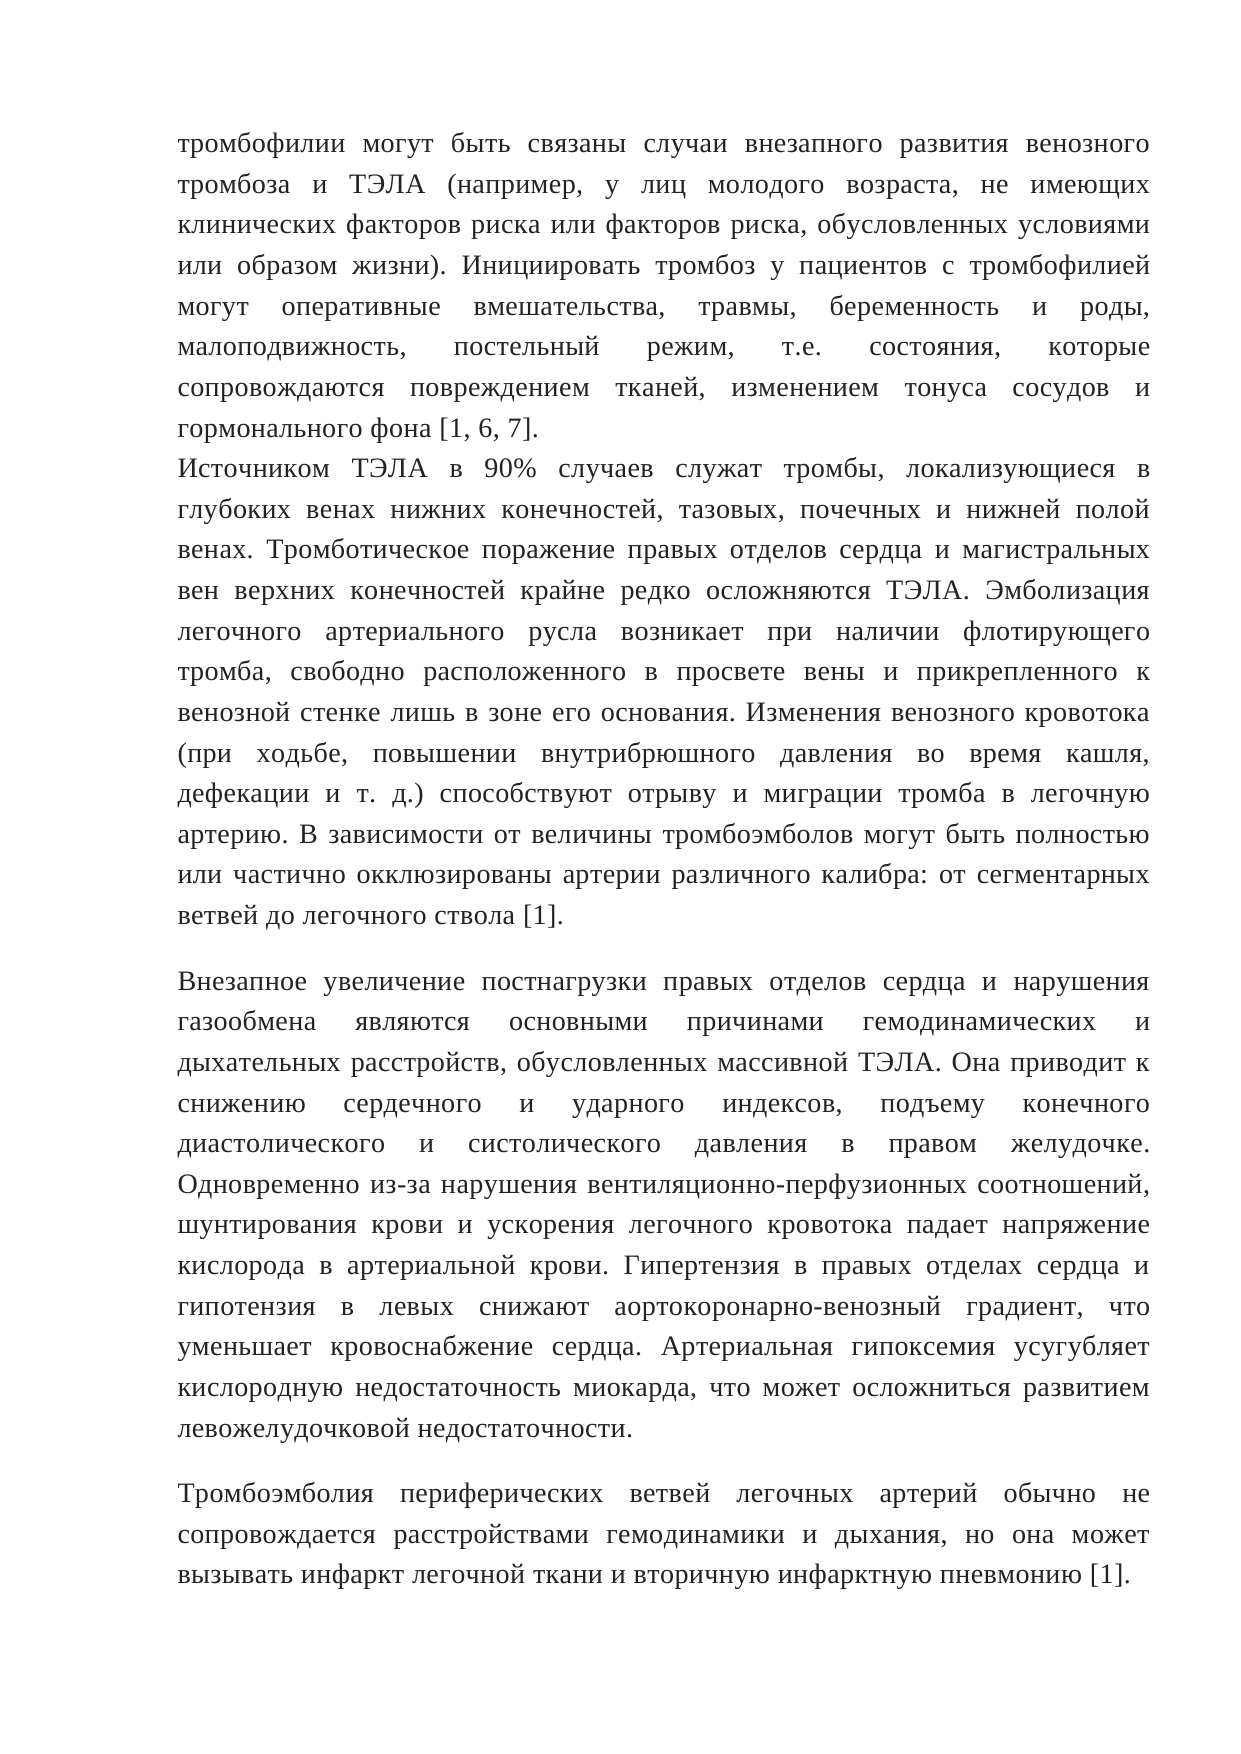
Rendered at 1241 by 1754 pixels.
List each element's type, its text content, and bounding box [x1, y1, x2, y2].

text Источником ТЭЛА в 90% случаев служат тромбы, локализующиеся в глубоких венах нижних конечностей, тазовых, почечных и нижней полой венах. Тромботическое поражение правых отделов сердца и магистральных вен верхних конечностей крайне редко осложняются ТЭЛА. Эмболизация легочного артериального русла возникает при наличии флотирующего тромба, свободно расположенного в просвете вены и прикрепленного к венозной стенке лишь в зоне его основания. Изменения венозного кровотока (при ходьбе, повышении внутрибрюшного давления во время кашля, дефекации и т. д.) способствуют отрыву и миграции тромба в легочную артерию. В зависимости от величины тромбоэмболов могут быть полностью или частично окклюзированы артерии различного калибра: от сегментарных ветвей до легочного ствола [1]. [177, 443, 1152, 931]
text Внезапное увеличение постнагрузки правых отделов сердца и нарушения газообмена являются основными причинами гемодинамических и дыхательных расстройств, обусловленных массивной ТЭЛА. Она приводит к снижению сердечного и ударного индексов, подъему конечного диастолического и систолического давления в правом желудочке. Одновременно из-за нарушения вентиляционно-перфузионных соотношений, шунтирования крови и ускорения легочного кровотока падает напряжение кислорода в артериальной крови. Гипертензия в правых отделах сердца и гипотензия в левых снижают аортокоронарно-венозный градиент, что уменьшает кровоснабжение сердца. Артериальная гипоксемия усугубляет кислородную недостаточность миокарда, что может осложниться развитием левожелудочковой недостаточности. [177, 956, 1152, 1443]
text Тромбоэмболия периферических ветвей легочных артерий обычно не сопровождается расстройствами гемодинамики и дыхания, но она может вызывать инфаркт легочной ткани и вторичную инфарктную пневмонию [1]. [177, 1468, 1152, 1590]
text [177, 118, 1152, 443]
